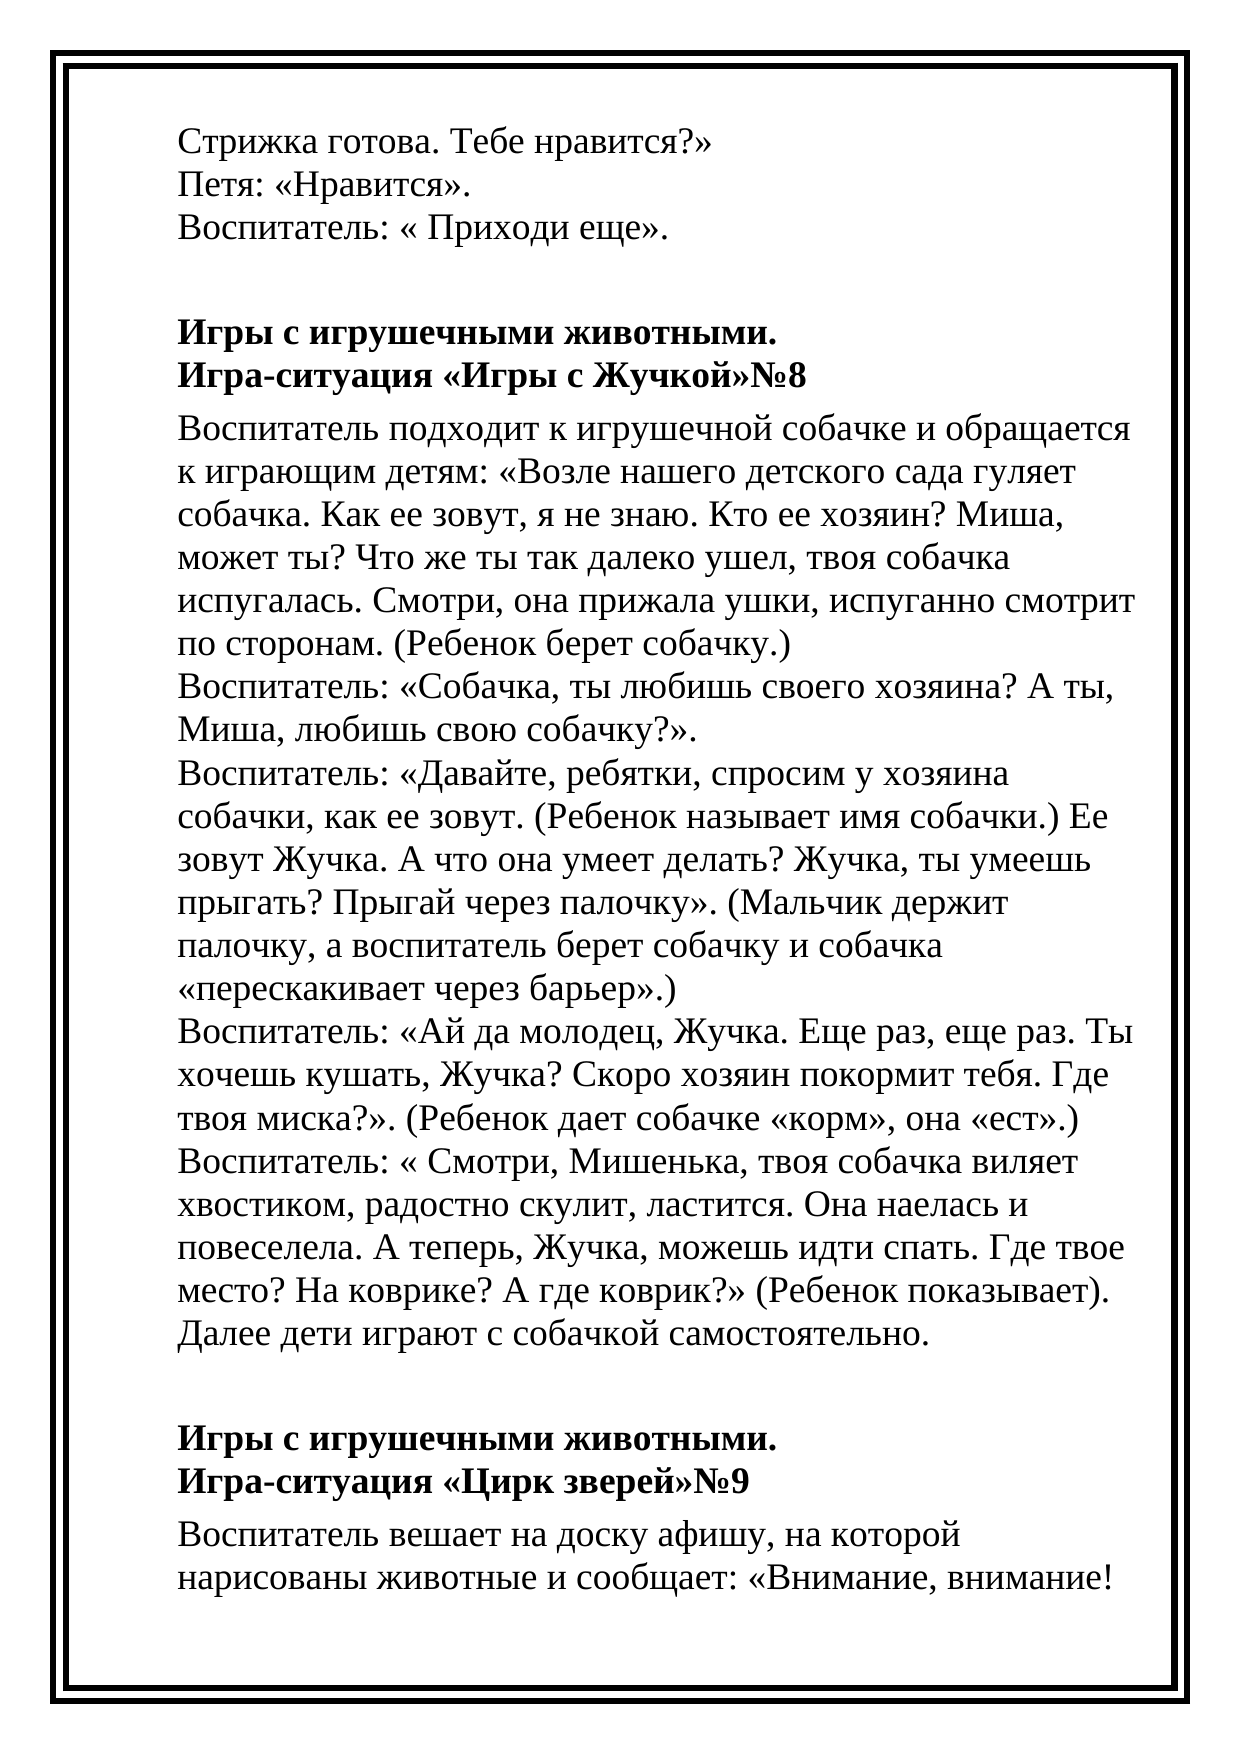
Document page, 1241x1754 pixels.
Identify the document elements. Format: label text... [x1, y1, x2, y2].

text Воспитатель подходит к игрушечной собачке и обращается к играющим детям: «Возле нашего детского сада гуляет собачка. Как ее зовут, я не знаю. Кто ее хозяин? Миша, может ты? Что же ты так далеко ушел, твоя собачка испугалась. Смотри, она прижала ушки, испуганно смотрит по сторонам. (Ребенок берет собачку.) Воспитатель: «Собачка, ты любишь своего хозяина? А ты, Миша, любишь свою собачку?». Воспитатель: «Давайте, ребятки, спросим у хозяина собачки, как ее зовут. (Ребенок называет имя собачки.) Ее зовут Жучка. А что она умеет делать? Жучка, ты умеешь прыгать? Прыгай через палочку». (Мальчик держит палочку, а воспитатель берет собачку и собачка «перескакивает через барьер».) Воспитатель: «Ай да молодец, Жучка. Еще раз, еще раз. Ты хочешь кушать, Жучка? Скоро хозяин покормит тебя. Где твоя миска?». (Ребенок дает собачке «корм», она «ест».) Воспитатель: « Смотри, Мишенька, твоя собачка виляет хвостиком, радостно скулит, ластится. Она наелась и повеселела. А теперь, Жучка, можешь идти спать. Где твое место? На коврике? А где коврик?» (Ребенок показывает). Далее дети играют с собачкой самостоятельно. [177, 405, 1152, 1354]
text Игры с игрушечными животными. Игра-ситуация «Цирк зверей»№9 [177, 1416, 1152, 1502]
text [177, 118, 1152, 247]
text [177, 1511, 1152, 1597]
text Игры с игрушечными животными. Игра-ситуация «Игры с Жучкой»№8 [177, 309, 1152, 396]
